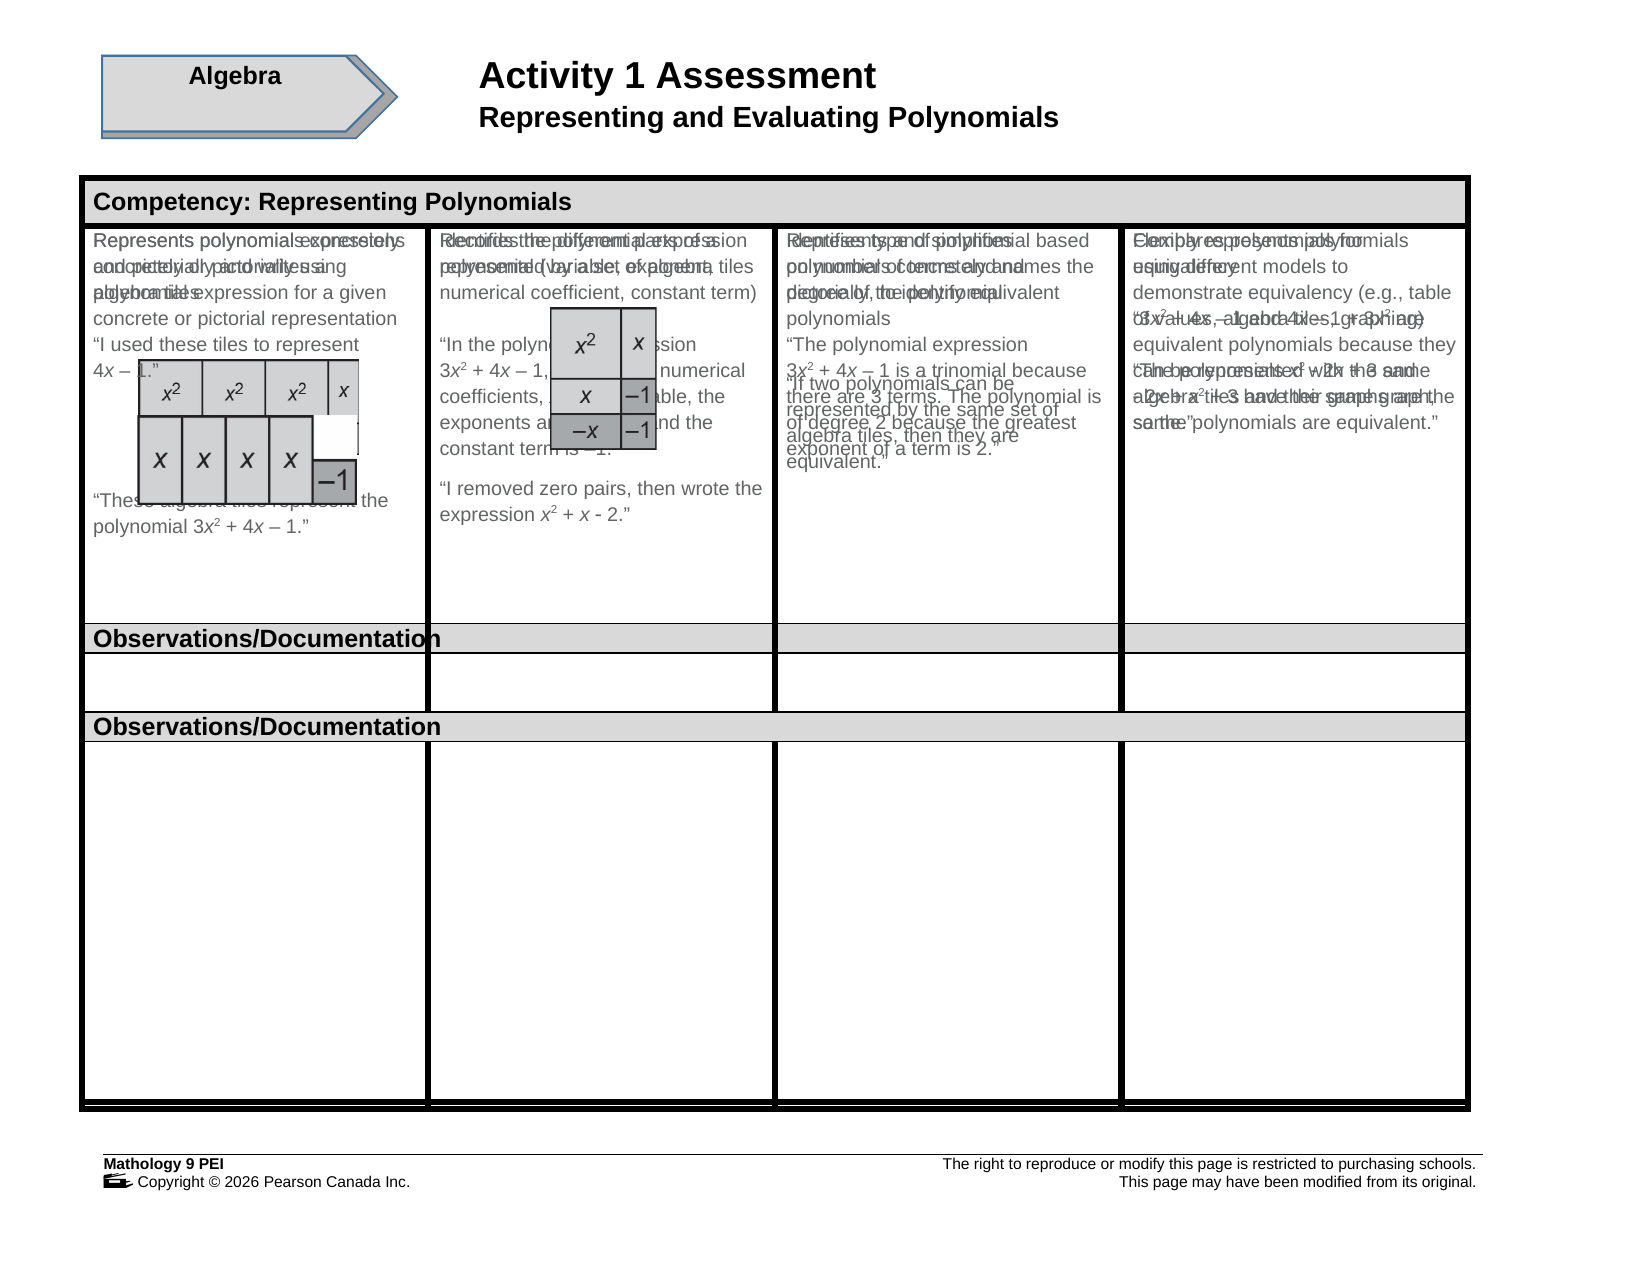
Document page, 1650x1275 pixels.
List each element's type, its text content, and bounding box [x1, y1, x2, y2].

table_cell [431, 742, 772, 1098]
table_cell [85, 742, 425, 1098]
table_header Competency: Representing Polynomials [85, 181, 1465, 223]
table_cell Represents polynomial expressions concretely or pictorially using algebra tiles “I used these tiles to represent 4x ‒ 1.” [85, 229, 425, 711]
table_cell [1125, 742, 1465, 1098]
picture [137, 415, 357, 505]
table_cell Records the polynomial expression represented by a set of algebra tiles “I removed zero pairs, then wrote the expression x2 + x 2.” [431, 229, 772, 711]
table_cell Represents and simplifies polynomials concretely and pictorially, to identify equivalent polynomials “If two polynomials can be represented by the same set of algebra tiles, then they are equivalent.” [778, 229, 1118, 711]
picture [103, 1173, 133, 1188]
table_cell Observations/Documentation [85, 713, 1465, 741]
table_cell [778, 742, 1118, 1098]
table_cell Flexibly represents polynomials using different models to demonstrate equivalency (e.g., table of values, algebra tiles, graphing) “The polynomials x2 2x + 3 and 2x + x2 + 3 have the same graph, so the polynomials are equivalent.” [1125, 229, 1465, 711]
picture [550, 307, 657, 450]
